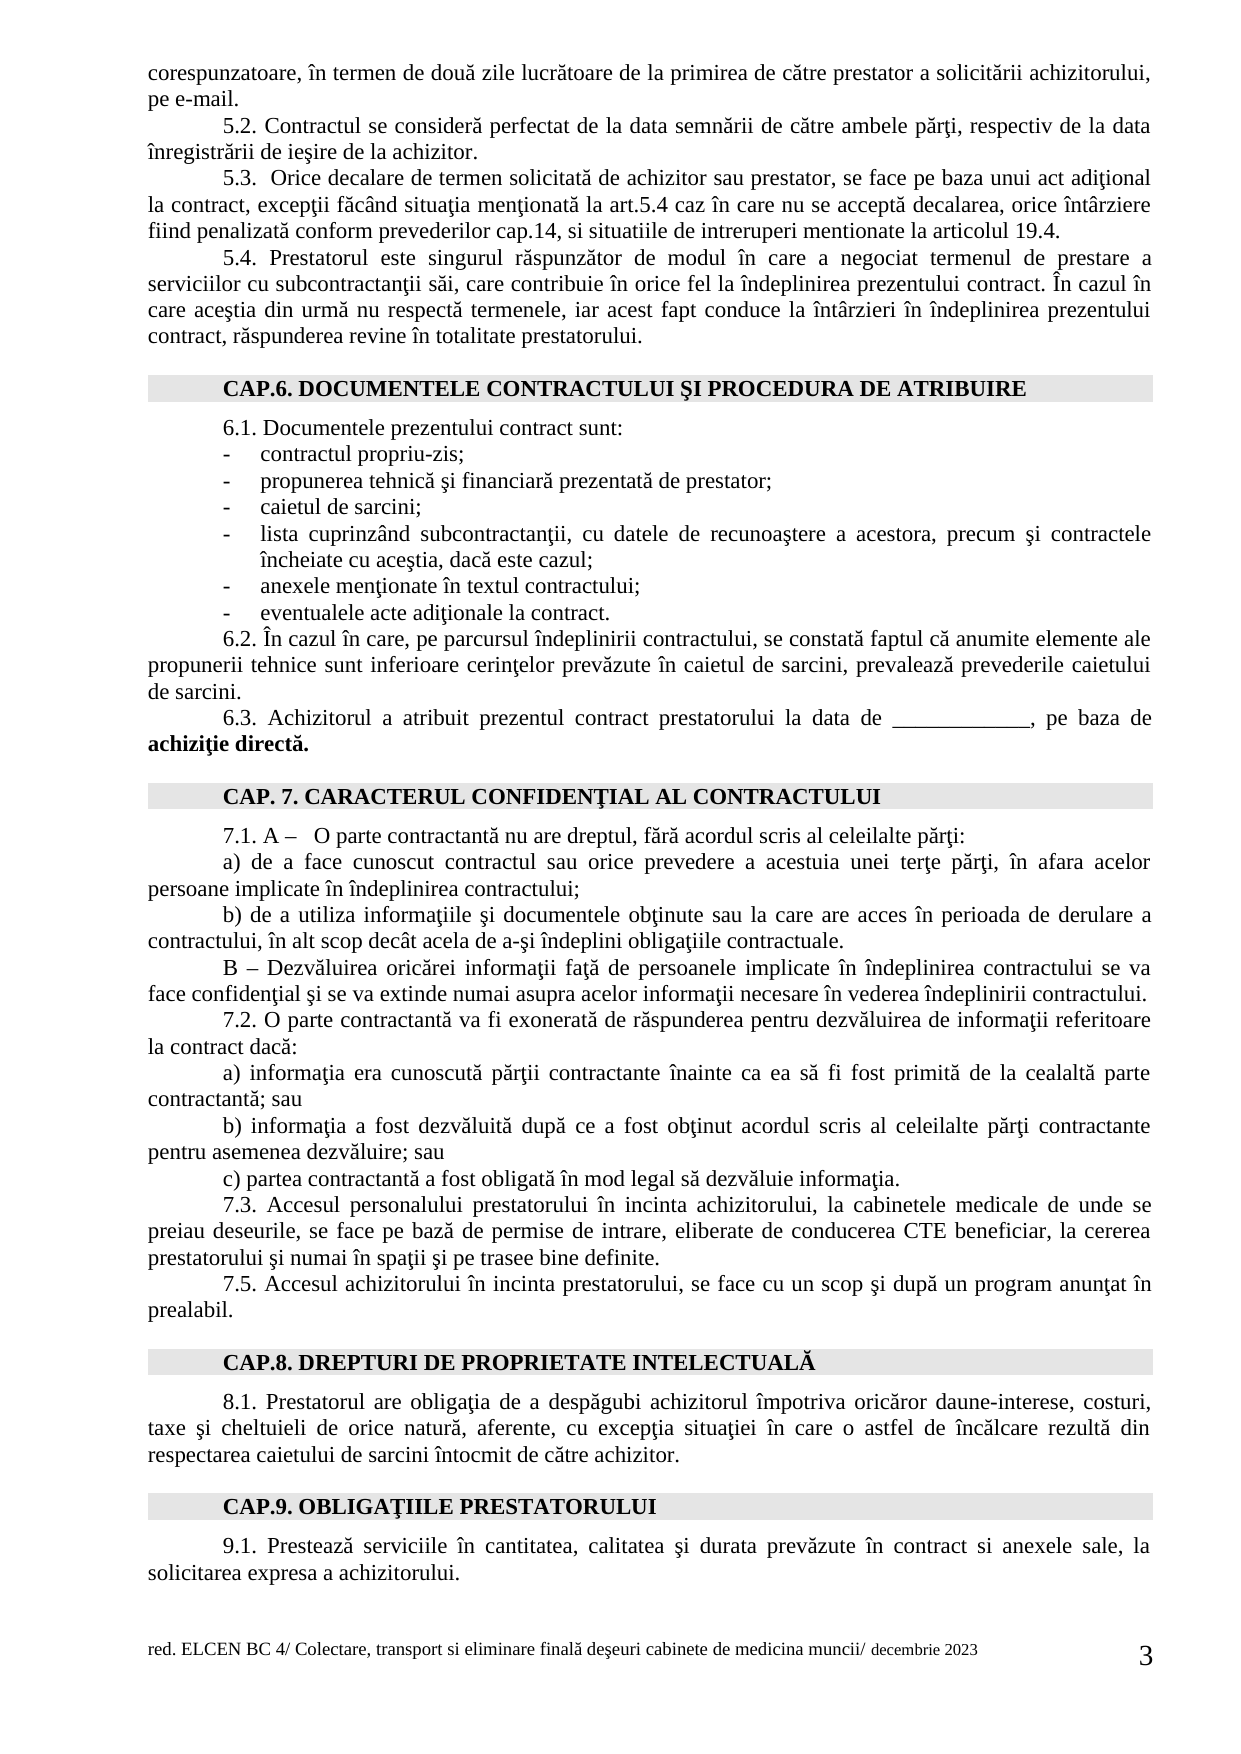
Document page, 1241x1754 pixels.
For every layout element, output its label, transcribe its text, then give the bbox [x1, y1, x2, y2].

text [148, 59, 1153, 112]
list eventualele acte adiţionale la contract. [223, 599, 1153, 625]
text 5.2. Contractul se consideră perfectat de la data semnării de către ambele părţi, respectiv de la data înregistrării de ieşire de la achizitor. [148, 112, 1153, 164]
text a) informaţia era cunoscută părţii contractante înainte ca ea să fi fost primită de la cealaltă parte contractantă; sau [148, 1059, 1153, 1112]
text 7.3. Accesul personalului prestatorului în incinta achizitorului, la cabinetele medicale de unde se preiau deseurile, se face pe bază de permise de intrare, eliberate de conducerea CTE beneficiar, la cererea prestatorului şi numai în spaţii şi pe trasee bine definite. [148, 1191, 1153, 1270]
subtitle CAP.6. DOCUMENTELE CONTRACTULUI ŞI PROCEDURA DE ATRIBUIRE [148, 375, 1153, 402]
text a) de a face cunoscut contractul sau orice prevedere a acestuia unei terţe părţi, în afara acelor persoane implicate în îndeplinirea contractului; [148, 848, 1153, 901]
text 8.1. Prestatorul are obligaţia de a despăgubi achizitorul împotriva oricăror daune-interese, costuri, taxe şi cheltuieli de orice natură, aferente, cu excepţia situaţiei în care o astfel de încălcare rezultă din respectarea caietului de sarcini întocmit de către achizitor. [148, 1388, 1153, 1467]
list caietul de sarcini; [223, 493, 1153, 519]
list contractul propriu-zis; [223, 441, 1153, 467]
text 7.1. A – O parte contractantă nu are dreptul, fără acordul scris al celeilalte părţi: [148, 822, 1153, 848]
text 5.4. Prestatorul este singurul răspunzător de modul în care a negociat termenul de prestare a serviciilor cu subcontractanţii săi, care contribuie în orice fel la îndeplinirea prezentului contract. În cazul în care aceştia din urmă nu respectă termenele, iar acest fapt conduce la întârzieri în îndeplinirea prezentului contract, răspunderea revine în totalitate prestatorului. [148, 243, 1153, 349]
text 9.1. Prestează serviciile în cantitatea, calitatea şi durata prevăzute în contract si anexele sale, la solicitarea expresa a achizitorului. [148, 1532, 1153, 1585]
text 5.3. Orice decalare de termen solicitată de achizitor sau prestator, se face pe baza unui act adiţional la contract, excepţii făcând situaţia menţionată la art.5.4 caz în care nu se acceptă decalarea, orice întârziere fiind penalizată conform prevederilor cap.14, si situatiile de intreruperi mentionate la articolul 19.4. [148, 164, 1153, 243]
subtitle CAP.9. OBLIGAŢIILE PRESTATORULUI [148, 1493, 1153, 1520]
subtitle CAP.8. DREPTURI DE PROPRIETATE INTELECTUALĂ [148, 1349, 1153, 1375]
text B – Dezvăluirea oricărei informaţii faţă de persoanele implicate în îndeplinirea contractului se va face confidenţial şi se va extinde numai asupra acelor informaţii necesare în vederea îndeplinirii contractului. [148, 954, 1153, 1006]
list lista cuprinzând subcontractanţii, cu datele de recunoaştere a acestora, precum şi contractele încheiate cu aceştia, dacă este cazul; [223, 519, 1153, 572]
text 7.5. Accesul achizitorului în incinta prestatorului, se face cu un scop şi după un program anunţat în prealabil. [148, 1270, 1153, 1323]
text 6.1. Documentele prezentului contract sunt: [148, 414, 1153, 441]
list propunerea tehnică şi financiară prezentată de prestator; [223, 467, 1153, 493]
text b) informaţia a fost dezvăluită după ce a fost obţinut acordul scris al celeilalte părţi contractante pentru asemenea dezvăluire; sau [148, 1112, 1153, 1164]
text b) de a utiliza informaţiile şi documentele obţinute sau la care are acces în perioada de derulare a contractului, în alt scop decât acela de a-şi îndeplini obligaţiile contractuale. [148, 901, 1153, 954]
text 6.2. În cazul în care, pe parcursul îndeplinirii contractului, se constată faptul că anumite elemente ale propunerii tehnice sunt inferioare cerinţelor prevăzute în caietul de sarcini, prevalează prevederile caietului de sarcini. [148, 625, 1153, 704]
text 7.2. O parte contractantă va fi exonerată de răspunderea pentru dezvăluirea de informaţii referitoare la contract dacă: [148, 1006, 1153, 1059]
list anexele menţionate în textul contractului; [223, 572, 1153, 599]
subtitle CAP. 7. CARACTERUL CONFIDENŢIAL AL CONTRACTULUI [148, 783, 1153, 809]
text 6.3. Achizitorul a atribuit prezentul contract prestatorului la data de ____________, pe baza de achiziţie directă. [148, 704, 1153, 757]
text c) partea contractantă a fost obligată în mod legal să dezvăluie informaţia. [148, 1164, 1153, 1191]
